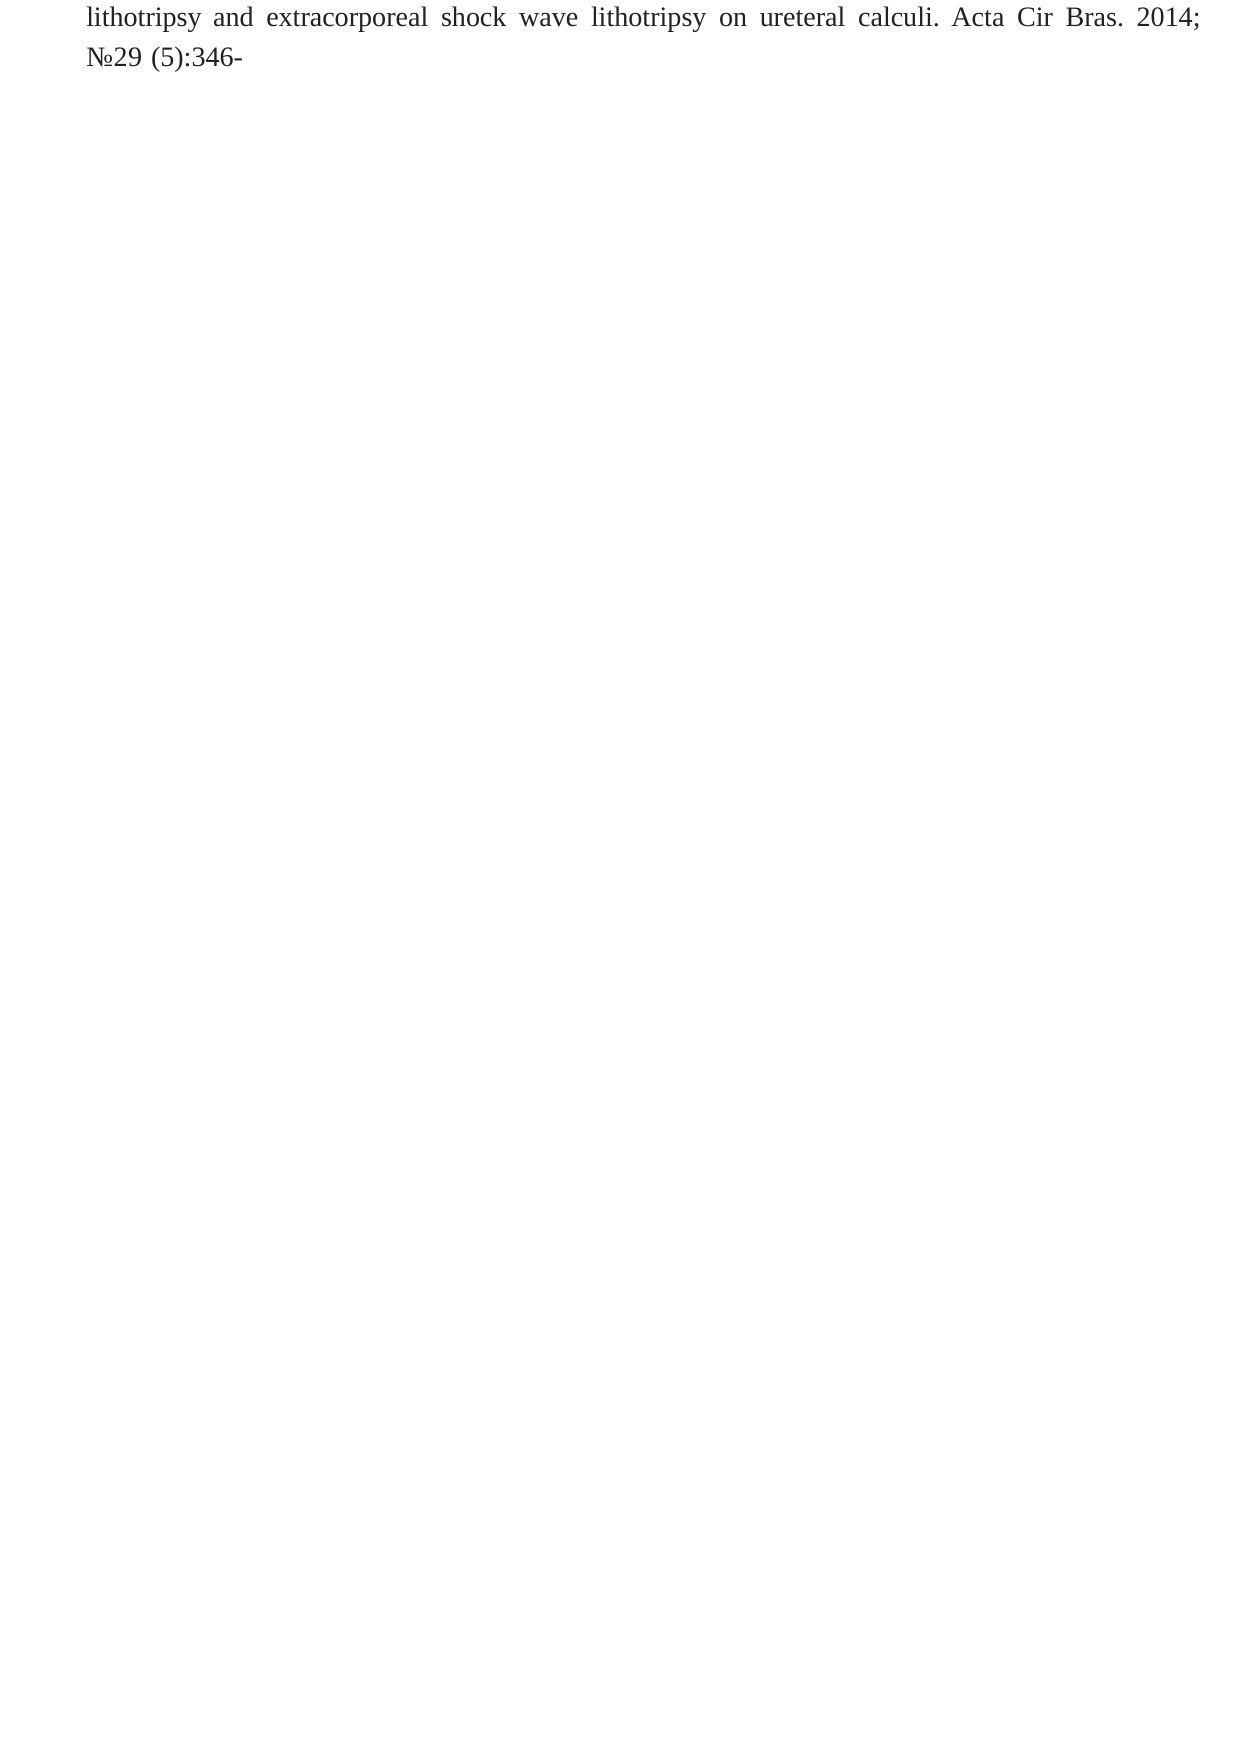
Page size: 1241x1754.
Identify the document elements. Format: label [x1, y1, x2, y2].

list [44, 0, 1201, 73]
